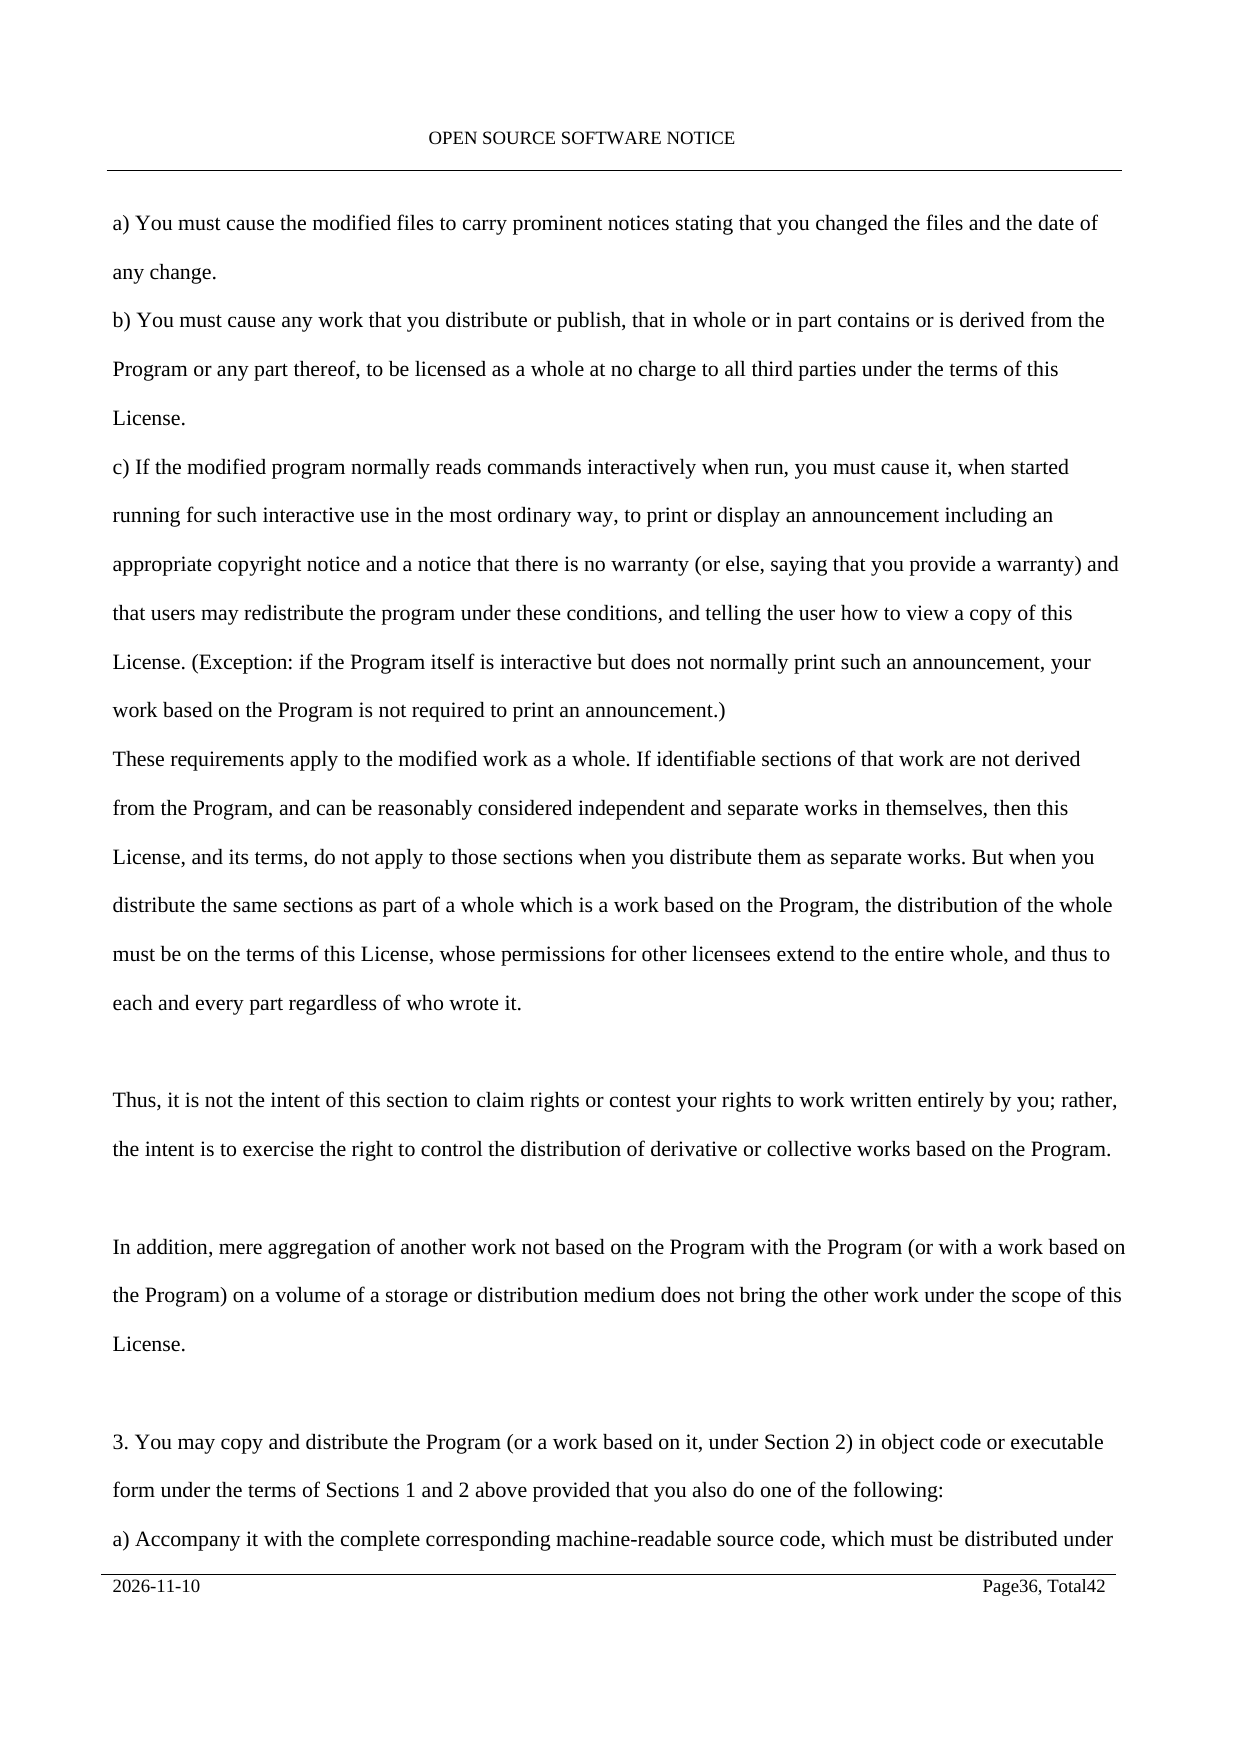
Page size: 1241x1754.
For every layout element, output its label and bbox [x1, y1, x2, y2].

text [112, 206, 1128, 1555]
